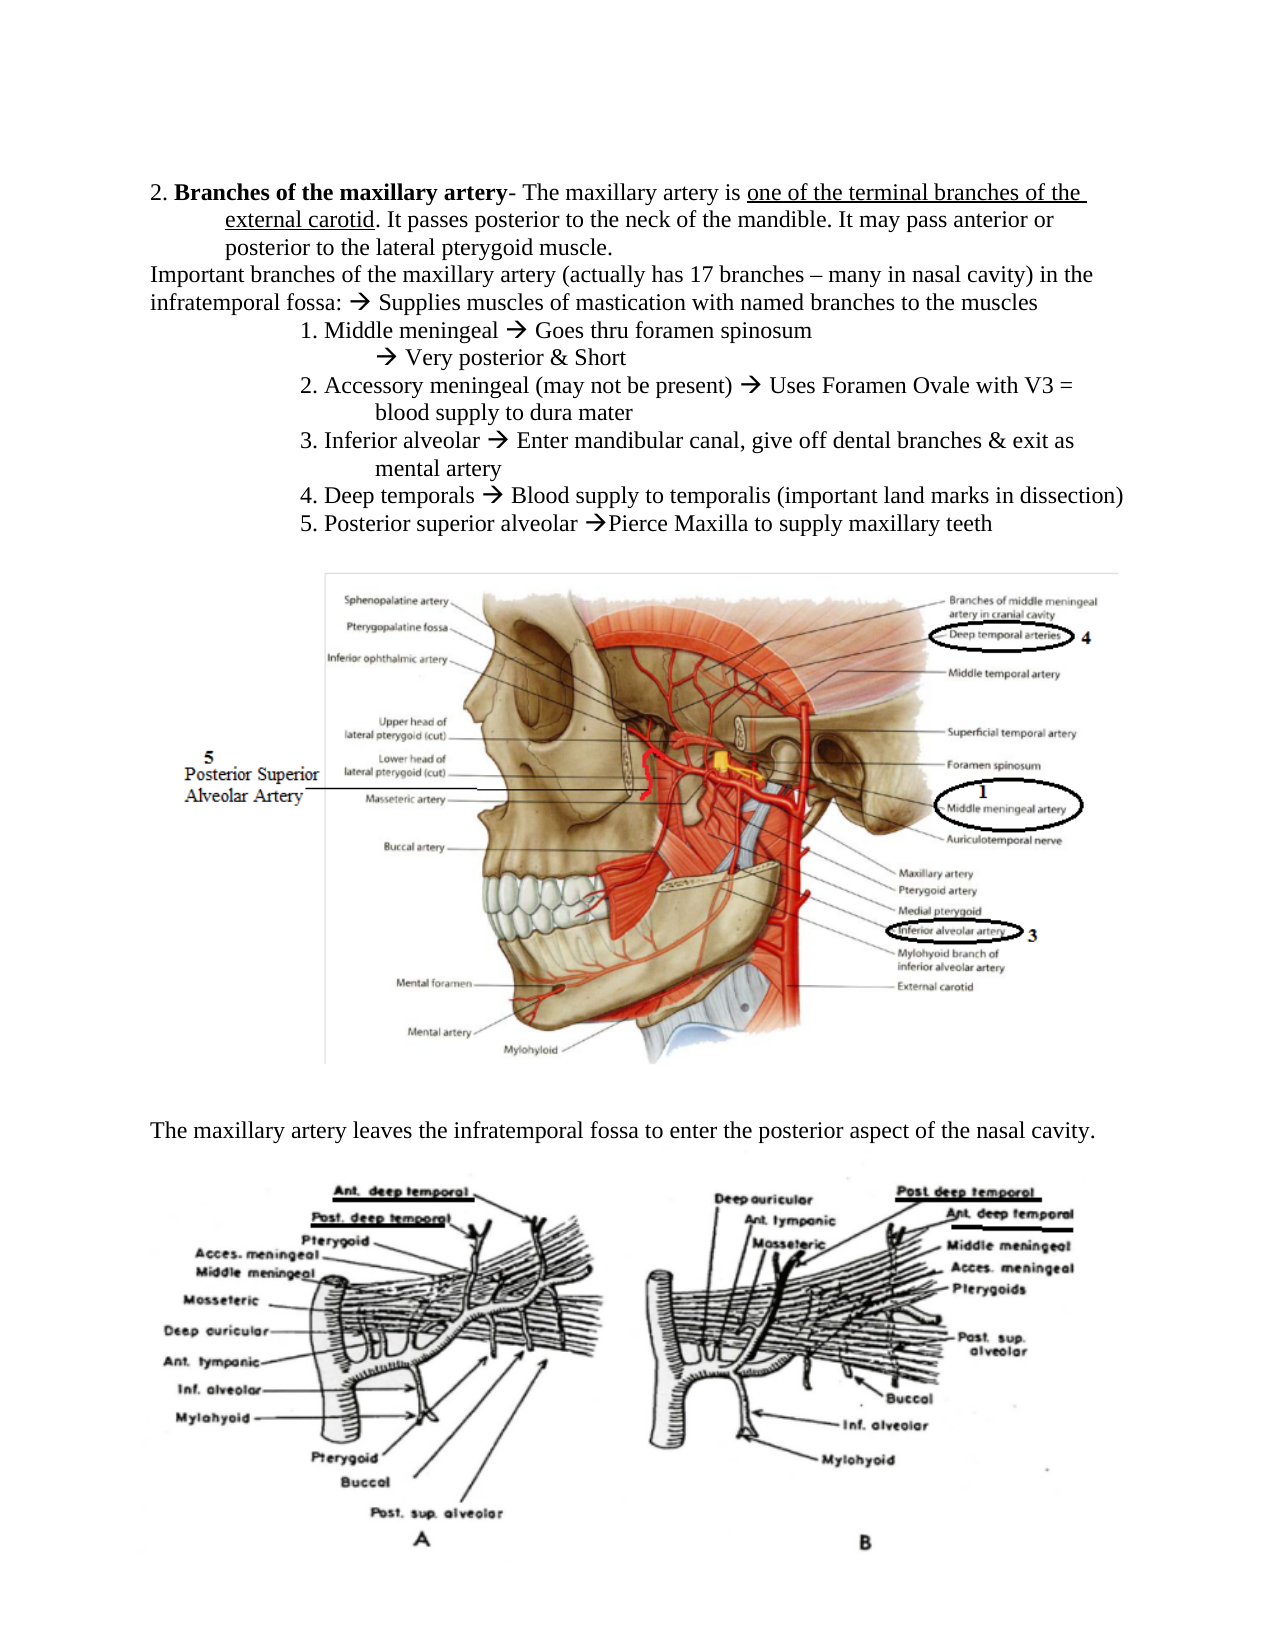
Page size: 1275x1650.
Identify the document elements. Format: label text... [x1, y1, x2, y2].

text Important branches of the maxillary artery (actually has 17 branches – many in nasal cavity) in the infratemporal fossa: Supplies muscles of mastication with named branches to the muscles [150, 260, 1125, 316]
text 2. Branches of the maxillary artery- The maxillary artery is one of the terminal branches of the external carotid. It passes posterior to the neck of the mandible. It may pass anterior or posterior to the lateral pterygoid muscle. [150, 178, 1125, 260]
text 5. Posterior superior alveolar Pierce Maxilla to supply maxillary teeth [300, 509, 1125, 536]
text Very posterior & Short [300, 343, 1125, 371]
picture [139, 1145, 1086, 1561]
text 1. Middle meningeal Goes thru foramen spinosum [300, 316, 1125, 343]
text 2. Accessory meningeal (may not be present) Uses Foramen Ovale with V3 = blood supply to dura mater [300, 371, 1125, 426]
picture [153, 536, 1127, 1065]
text The maxillary artery leaves the infratemporal fossa to enter the posterior aspect of the nasal cavity. [150, 1116, 1125, 1144]
text 4. Deep temporals Blood supply to temporalis (important land marks in dissection) [300, 481, 1125, 509]
text 3. Inferior alveolar Enter mandibular canal, give off dental branches & exit as mental artery [300, 426, 1125, 481]
